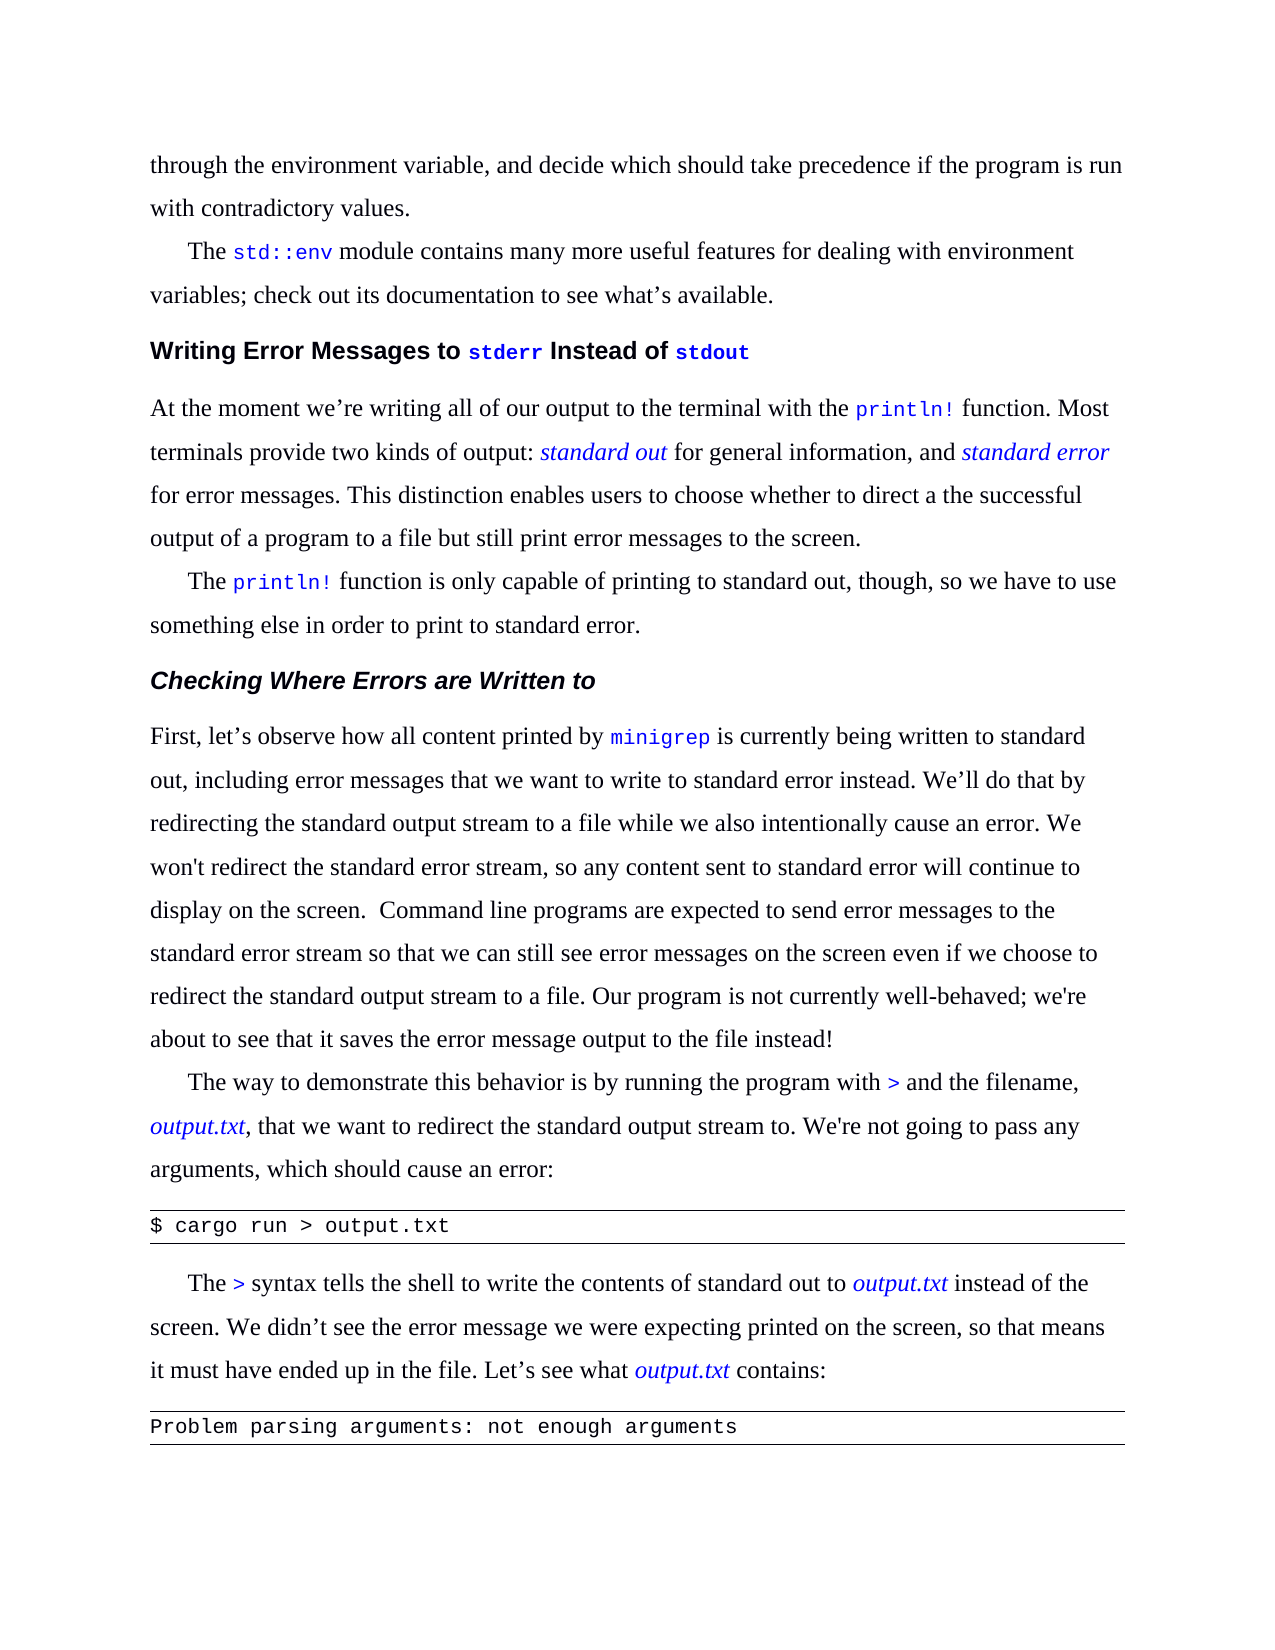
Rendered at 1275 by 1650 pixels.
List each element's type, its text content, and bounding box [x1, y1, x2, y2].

text println!is only capable of printing to standard out, though, so we have to use something else in order to print to standard error. [150, 566, 1125, 639]
text The>syntax tells the shell to write the contents of standard out to output.txtinstead of the screen. We didn’t see the error message we were expecting printed on the screen, so that means it must have ended up in the file. Let’s see whatoutput.txtcontains: [150, 1268, 1125, 1384]
text $ cargo run > output.txt [150, 1211, 1125, 1243]
text we’re writing all of our output to the terminal withprintln!. Most terminals provide two kinds of output: standard out for general information, and standard error for error messages. This distinction enables users to choose to direct a successful output to a file but still print error messages to the screen. [150, 393, 1125, 552]
text Thestd::envmodule contains many more useful features for dealing with environment variables; check out its documentation to see what’s available. [150, 236, 1125, 309]
text Writ tostderrInstead ofstdout [150, 336, 1125, 366]
text is being written to standard out, including error messages that standard error instead. We’ll do that by intentionally caus an error ommand line programs are expected to [150, 721, 1125, 1053]
text >and filename,output.txt, we want to redirect standard out to: [150, 1067, 1125, 1183]
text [150, 150, 1125, 222]
